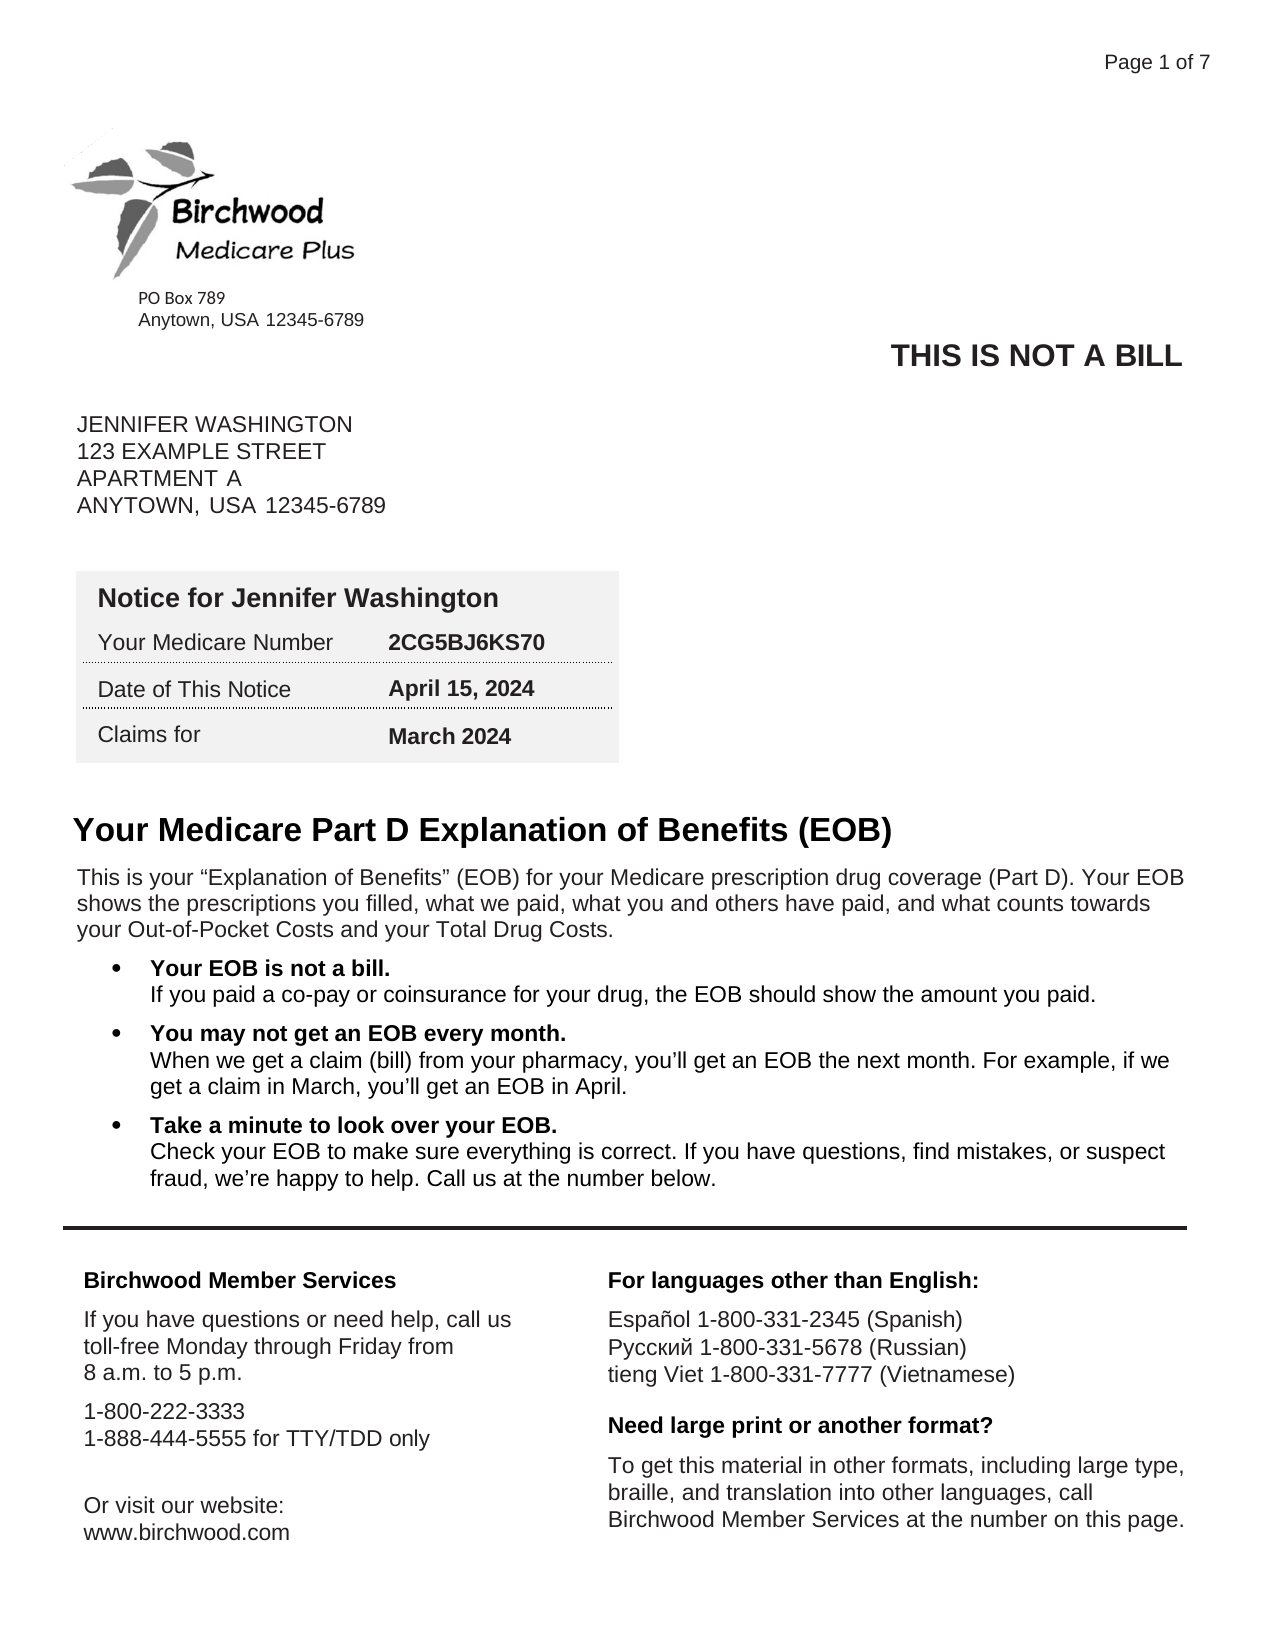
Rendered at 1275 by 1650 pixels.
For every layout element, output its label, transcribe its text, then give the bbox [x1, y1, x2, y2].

text JENNIFER WASHINGTON 123 EXAMPLE STREET APARTMENT A ANYTOWN, USA 12345-6789 [77, 411, 1211, 519]
table_cell April 15, 2024 [366, 662, 613, 707]
list Your EOB is not a bill. If you paid a co-pay or coinsurance for your drug, the EOB should show the amount you paid. [112, 955, 1188, 1008]
table_cell March 2024 [366, 707, 613, 763]
table_cell Claims for [83, 707, 366, 763]
text This is your “Explanation of Benefits” (EOB) for your Medicare prescription drug coverage (Part D). Your EOB shows the prescriptions you filled, what we paid, what you and others have paid, and what counts towards your Out-of-Pocket Costs and your Total Drug Costs. [77, 863, 1188, 943]
list Take a minute to look over your EOB. Check your EOB to make sure everything is correct. If you have questions, find mistakes, or suspect fraud, we’re happy to help. Call us at the number below. [112, 1112, 1188, 1191]
text Anytown, USA 12345-6789 [138, 309, 1211, 331]
subtitle Your Medicare Part D Explanation of Benefits (EOB) [72, 805, 1211, 851]
table_cell Your Medicare Number [83, 623, 366, 662]
list You may not get an EOB every month. When we get a claim (bill) from your pharmacy, you’ll get an EOB the next month. For example, if we get a claim in March, you’ll get an EOB in April. [112, 1020, 1188, 1099]
table_cell Date of This Notice [83, 662, 366, 707]
table_cell 2CG5BJ6KS70 [366, 623, 613, 662]
table_header For languages other than English: Español 1-800-331-2345 (Spanish) Русский 1-800-331-5678 (Russian) tieng Viet 1-800-331-7777 (Vietnamese) Need large print or another format? To get this material in other formats, including large type, braille, and translation into other languages, call Birchwood Member Services at the number on this page. [588, 1243, 1234, 1598]
table_header Notice for Jennifer Washington [83, 577, 607, 623]
picture [63, 126, 384, 287]
table_header [607, 577, 613, 623]
text PO Box 789 [138, 286, 1211, 309]
table_header Birchwood Member Services If you have questions or need help, call us toll-free Monday through Friday from 8 a.m. to 5 p.m. 1-800-222-3333 1-888-444-5555 for TTY/TDD only Or visit our website: www.birchwood.com [63, 1243, 587, 1598]
